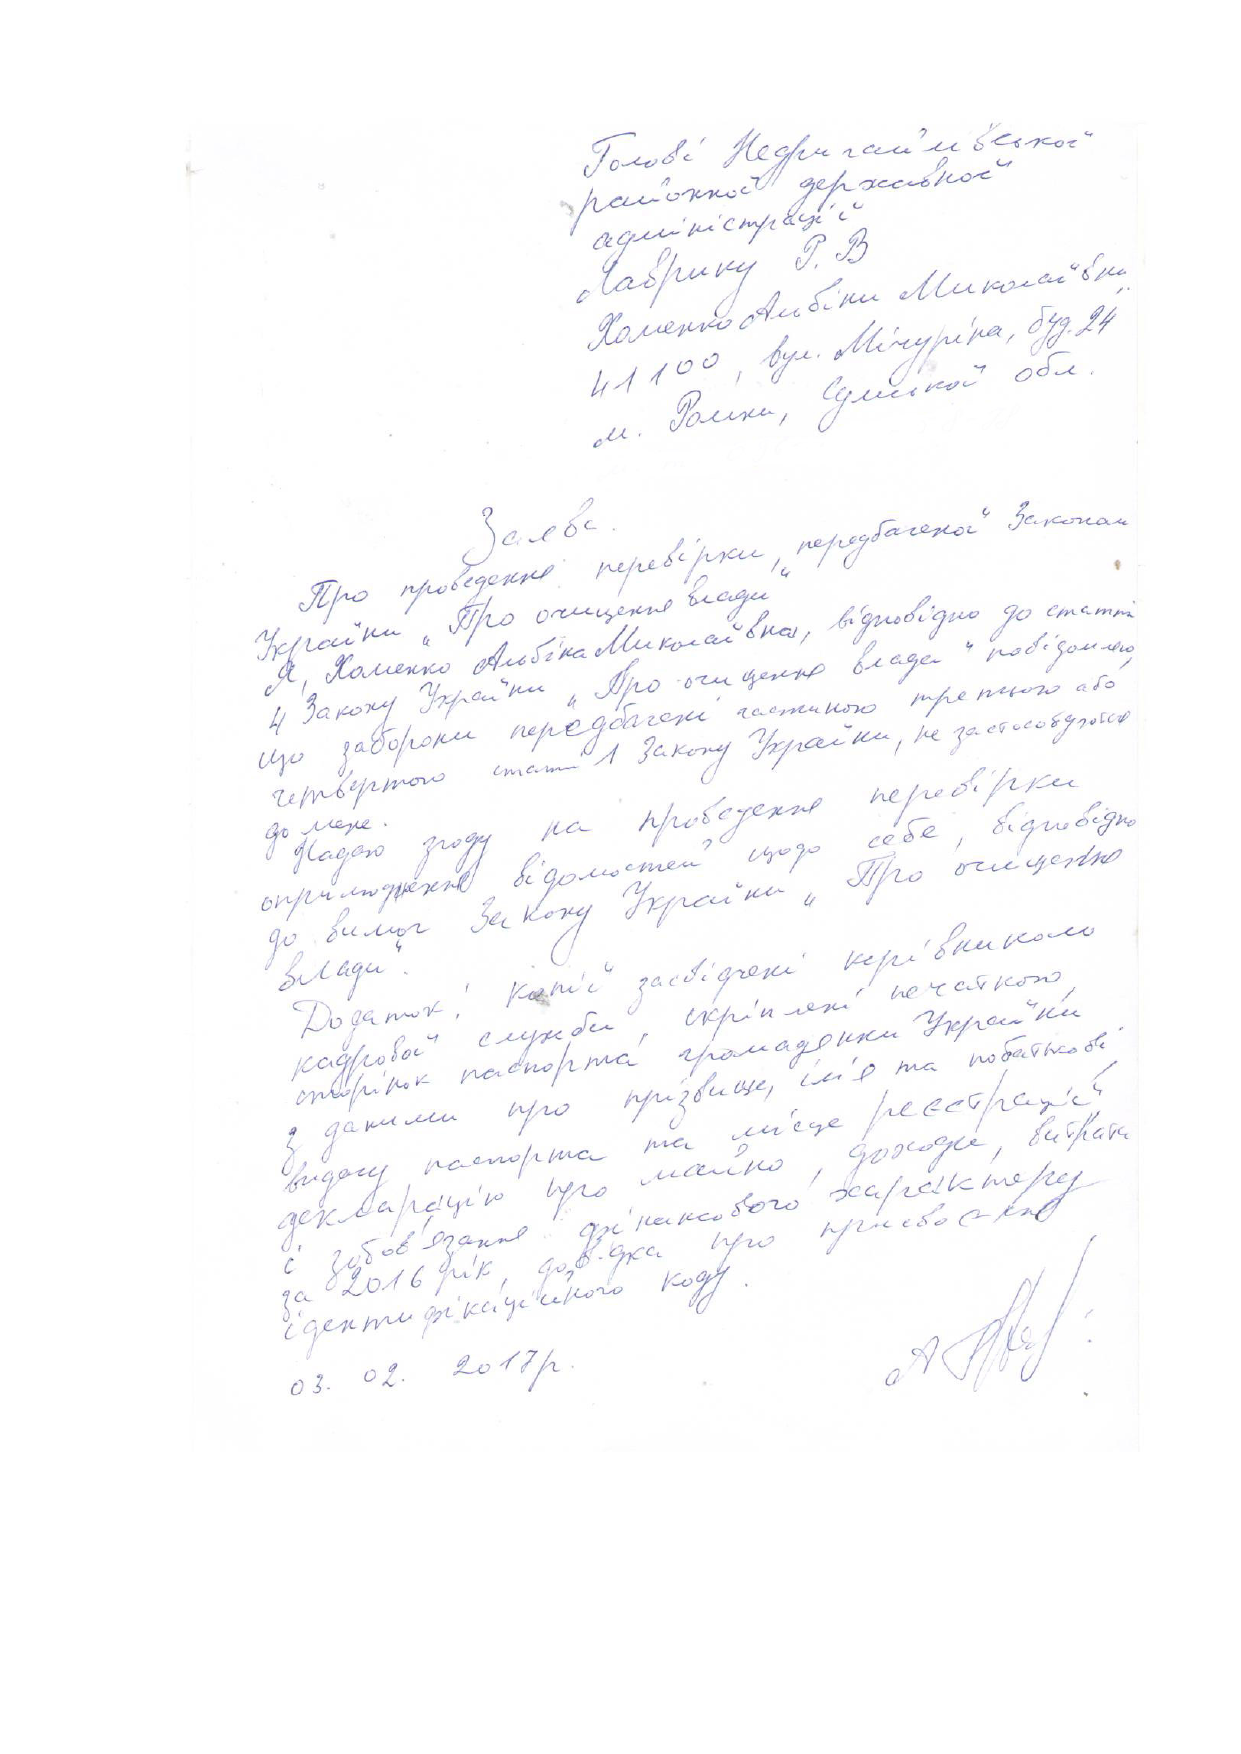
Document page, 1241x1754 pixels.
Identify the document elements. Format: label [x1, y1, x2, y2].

picture [177, 118, 1152, 1456]
